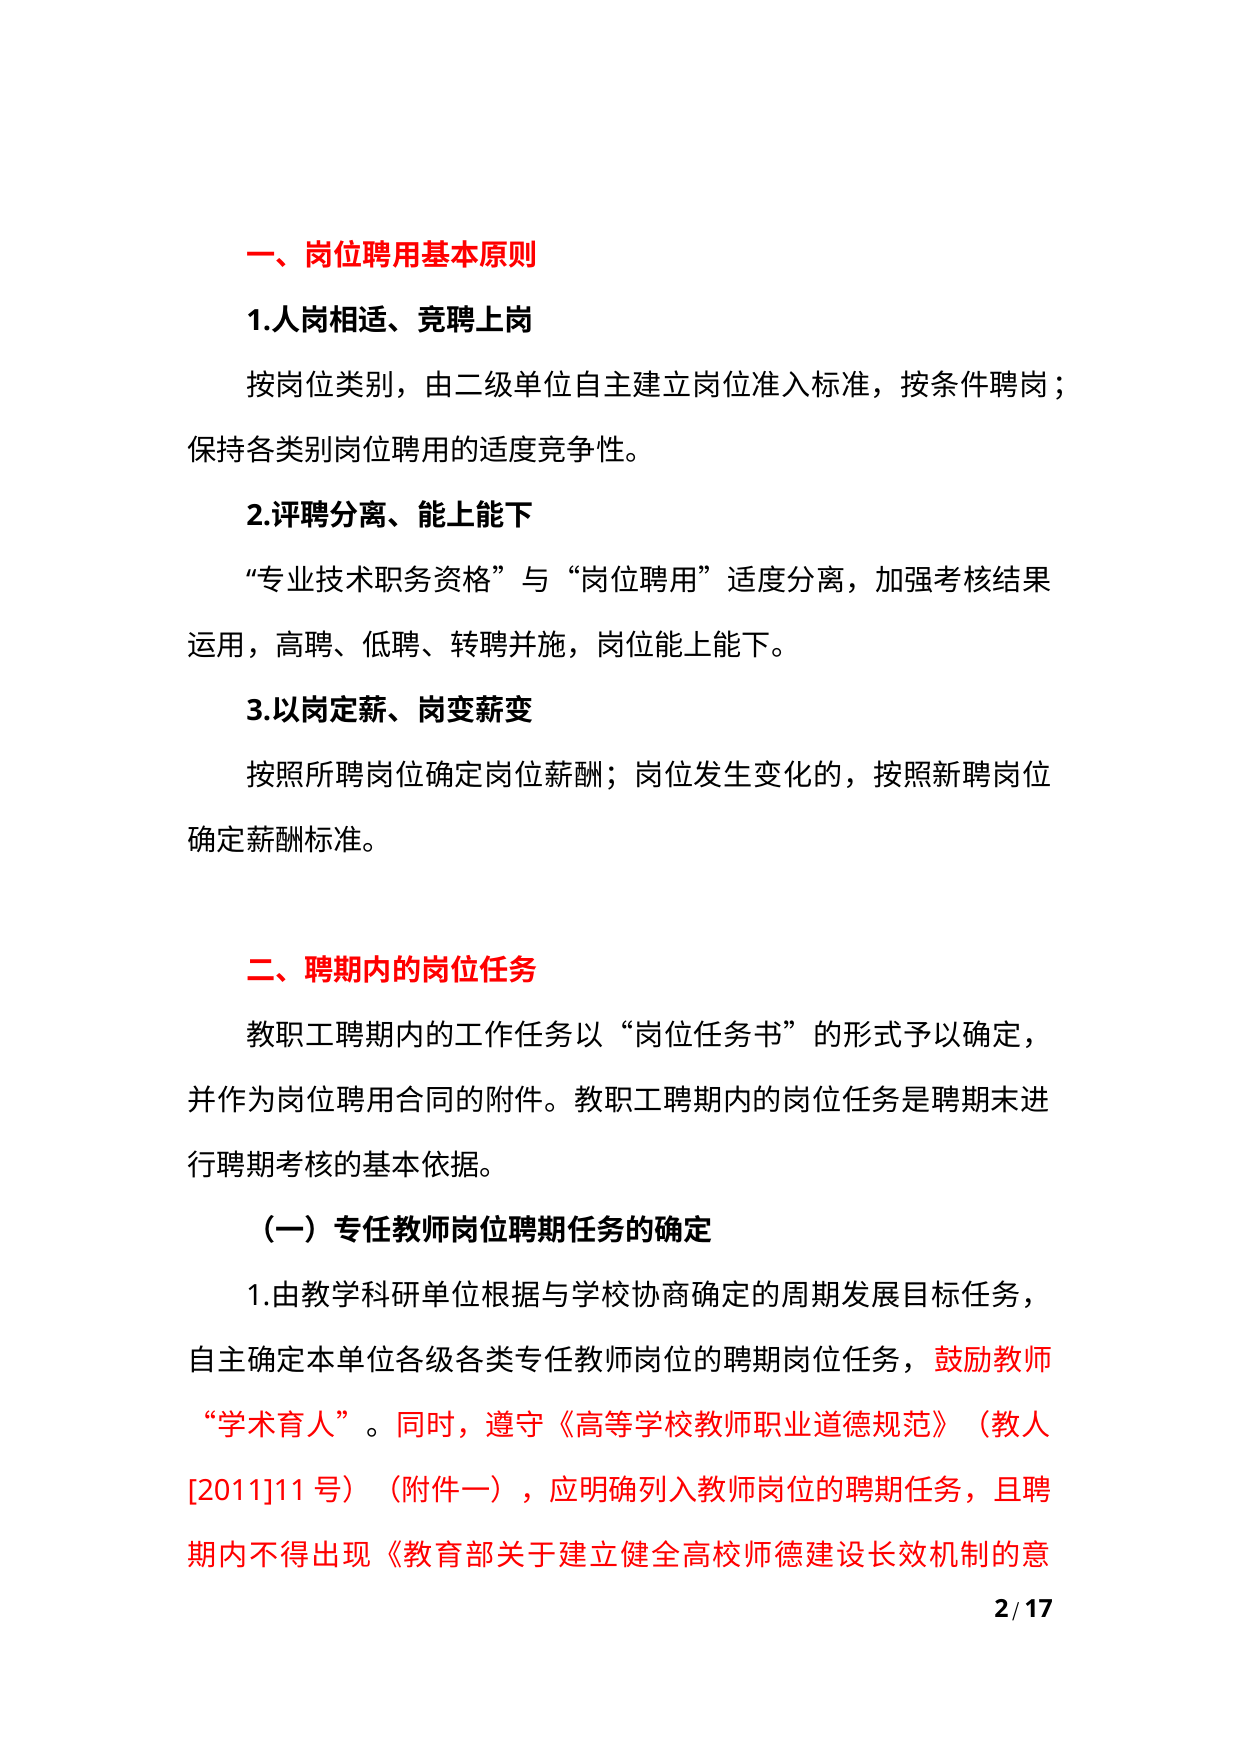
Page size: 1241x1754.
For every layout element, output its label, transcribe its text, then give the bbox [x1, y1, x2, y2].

text 按照所聘岗位确定岗位薪酬；岗位发生变化的，按照新聘岗位确定薪酬标准。 [187, 741, 1053, 871]
text 2.评聘分离、能上能下 [187, 481, 1053, 546]
text 按岗位类别，由二级单位自主建立岗位准入标准，按条件聘岗；保持各类别岗位聘用的适度竞争性。 [187, 351, 1053, 481]
text 3.以岗定薪、岗变薪变 [187, 676, 1053, 741]
text 1.人岗相适、竞聘上岗 [187, 286, 1053, 351]
text 一、岗位聘用基本原则 [187, 221, 1053, 286]
text 二、聘期内的岗位任务 [187, 936, 1053, 1001]
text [187, 1261, 1053, 1586]
text 教职工聘期内的工作任务以“岗位任务书”的形式予以确定，并作为岗位聘用合同的附件。教职工聘期内的岗位任务是聘期末进行聘期考核的基本依据。 [187, 1001, 1053, 1196]
text （一）专任教师岗位聘期任务的确定 [187, 1196, 1053, 1261]
text “专业技术职务资格”与“岗位聘用”适度分离，加强考核结果运用，高聘、低聘、转聘并施，岗位能上能下。 [187, 546, 1053, 676]
